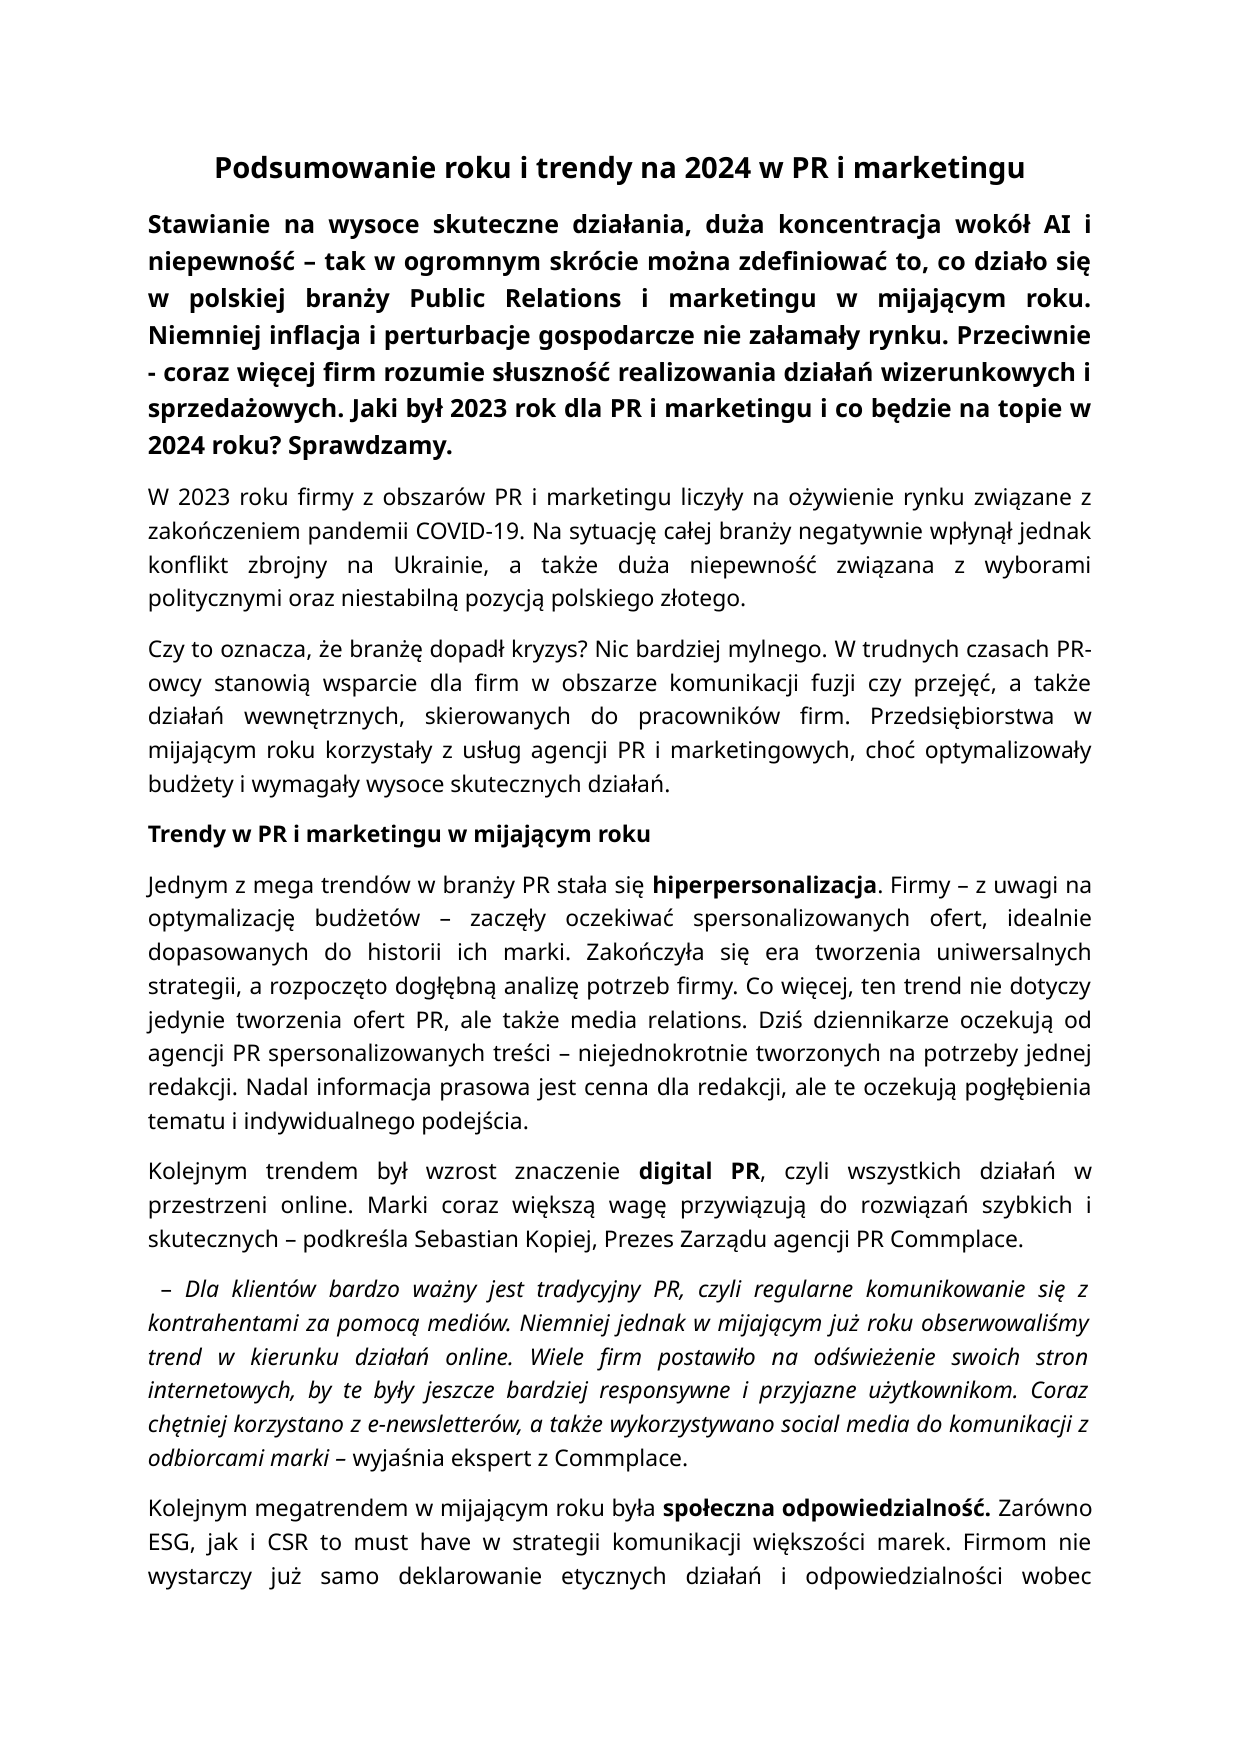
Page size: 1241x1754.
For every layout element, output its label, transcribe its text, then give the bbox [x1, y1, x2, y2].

text Jednym z mega trendów w branży PR stała się hiperpersonalizacja. Firmy – z uwagi na optymalizację budżetów – zaczęły oczekiwać spersonalizowanych ofert, idealnie dopasowanych do historii ich marki. Zakończyła się era tworzenia uniwersalnych strategii, a rozpoczęto dogłębną analizę potrzeb firmy. Co więcej, ten trend nie dotyczy jedynie tworzenia ofert PR, ale także media relations. Dziś dziennikarze oczekują od agencji PR spersonalizowanych treści – niejednokrotnie tworzonych na potrzeby jednej redakcji. Nadal informacja prasowa jest cenna dla redakcji, ale te oczekują pogłębienia tematu i indywidualnego podejścia. [148, 869, 1093, 1136]
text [148, 1492, 1093, 1591]
text Trendy w PR i marketingu w mijającym roku [148, 818, 1093, 849]
text Czy to oznacza, że branżę dopadł kryzys? Nic bardziej mylnego. W trudnych czasach PR-owcy stanowią wsparcie dla firm w obszarze komunikacji fuzji czy przejęć, a także działań wewnętrznych, skierowanych do pracowników firm. Przedsiębiorstwa w mijającym roku korzystały z usług agencji PR i marketingowych, choć optymalizowały budżety i wymagały wysoce skutecznych działań. [148, 633, 1093, 799]
text Stawianie na wysoce skuteczne działania, duża koncentracja wokół AI i niepewność – tak w ogromnym skrócie można zdefiniować to, co działo się w polskiej branży Public Relations i marketingu w mijającym roku. Niemniej inflacja i perturbacje gospodarcze nie załamały rynku. Przeciwnie - coraz więcej firm rozumie słuszność realizowania działań wizerunkowych i sprzedażowych. Jaki był 2023 rok dla PR i marketingu i co będzie na topie w 2024 roku? Sprawdzamy. [148, 207, 1093, 462]
text – Dla klientów bardzo ważny jest tradycyjny PR, czyli regularne komunikowanie się z kontrahentami za pomocą mediów. Niemniej jednak w mijającym już roku obserwowaliśmy trend w kierunku działań online. Wiele firm postawiło na odświeżenie swoich stron internetowych, by te były jeszcze bardziej responsywne i przyjazne użytkownikom. Coraz chętniej korzystano z e-newsletterów, a także wykorzystywano social media do komunikacji z odbiorcami marki – wyjaśnia ekspert z Commplace. [148, 1273, 1093, 1473]
text Podsumowanie roku i trendy na 2024 w PR i marketingu [148, 148, 1093, 187]
text W 2023 roku firmy z obszarów PR i marketingu liczyły na ożywienie rynku związane z zakończeniem pandemii COVID-19. Na sytuację całej branży negatywnie wpłynął jednak konflikt zbrojny na Ukrainie, a także duża niepewność związana z wyborami politycznymi oraz niestabilną pozycją polskiego złotego. [148, 481, 1093, 614]
text Kolejnym trendem był wzrost znaczenie digital PR, czyli wszystkich działań w przestrzeni online. Marki coraz większą wagę przywiązują do rozwiązań szybkich i skutecznych – podkreśla Sebastian Kopiej, Prezes Zarządu agencji PR Commplace. [148, 1155, 1093, 1254]
